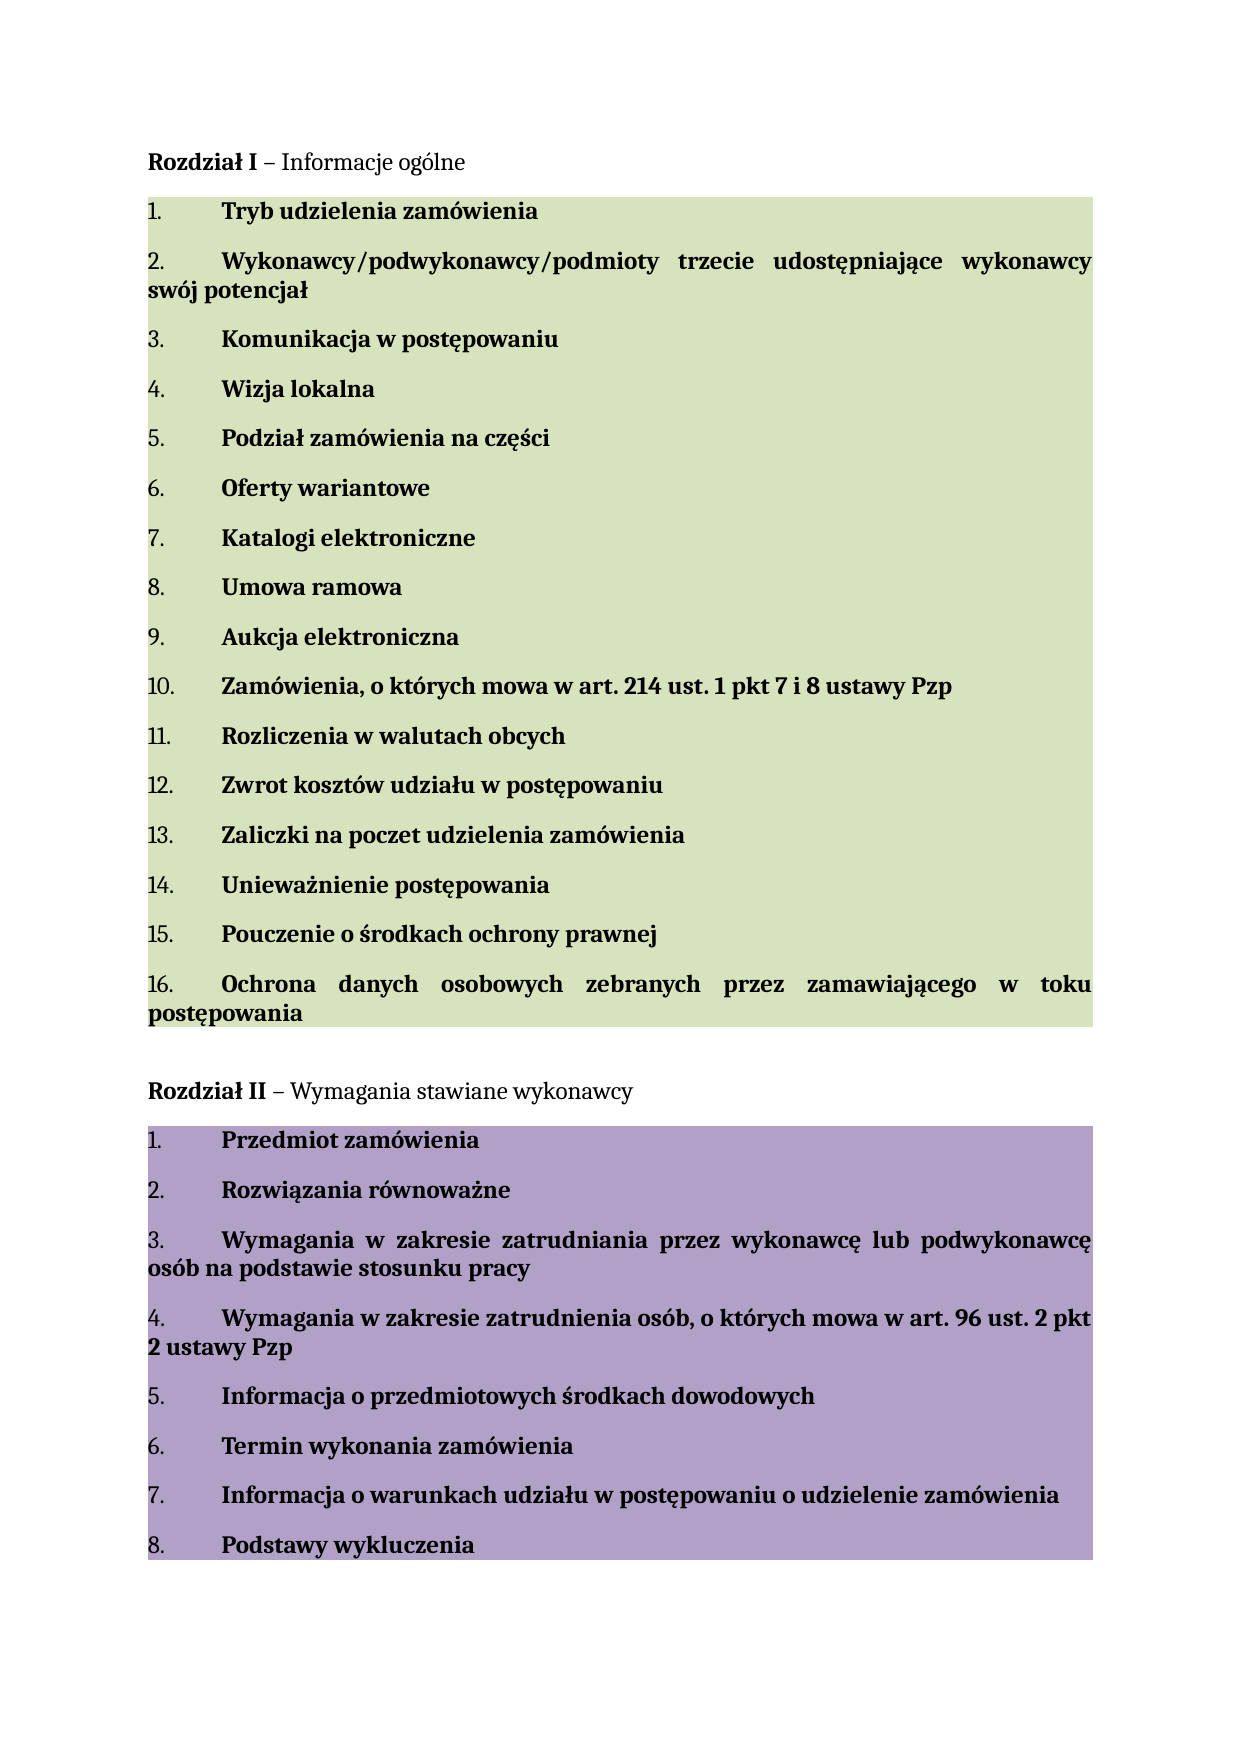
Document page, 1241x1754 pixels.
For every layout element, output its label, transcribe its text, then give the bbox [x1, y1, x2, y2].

list Pouczenie o środkach ochrony prawnej [148, 920, 1093, 949]
list Zaliczki na poczet udzielenia zamówienia [148, 821, 1093, 850]
list Oferty wariantowe [148, 474, 1093, 503]
list Umowa ramowa [148, 573, 1093, 602]
list Katalogi elektroniczne [148, 523, 1093, 552]
list Aukcja elektroniczna [148, 623, 1093, 651]
list Informacja o przedmiotowych środkach dowodowych [148, 1382, 1093, 1411]
list Rozliczenia w walutach obcych [148, 722, 1093, 751]
list Termin wykonania zamówienia [148, 1432, 1093, 1461]
list Tryb udzielenia zamówienia [148, 197, 1093, 226]
list Wizja lokalna [148, 375, 1093, 403]
list Wymagania w zakresie zatrudnienia osób, o których mowa w art. 96 ust. 2 pkt 2 ustawy Pzp [148, 1304, 1093, 1361]
list Informacja o warunkach udziału w postępowaniu o udzielenie zamówienia [148, 1481, 1093, 1510]
list Podział zamówienia na części [148, 424, 1093, 453]
list Przedmiot zamówienia [148, 1126, 1093, 1155]
list Wykonawcy/podwykonawcy/podmioty trzecie udostępniające wykonawcy swój potencjał [148, 247, 1093, 304]
list Wymagania w zakresie zatrudniania przez wykonawcę lub podwykonawcę osób na podstawie stosunku pracy [148, 1226, 1093, 1283]
list Zwrot kosztów udziału w postępowaniu [148, 771, 1093, 800]
text Rozdział II – Wymagania stawiane wykonawcy [148, 1048, 1093, 1106]
list Podstawy wykluczenia [148, 1531, 1093, 1560]
list Ochrona danych osobowych zebranych przez zamawiającego w toku postępowania [148, 970, 1093, 1027]
list Zamówienia, o których mowa w art. 214 ust. 1 pkt 7 i 8 ustawy Pzp [148, 672, 1093, 701]
list Unieważnienie postępowania [148, 871, 1093, 899]
list Rozwiązania równoważne [148, 1176, 1093, 1205]
list Komunikacja w postępowaniu [148, 325, 1093, 354]
text Rozdział I – Informacje ogólne [148, 148, 1093, 176]
